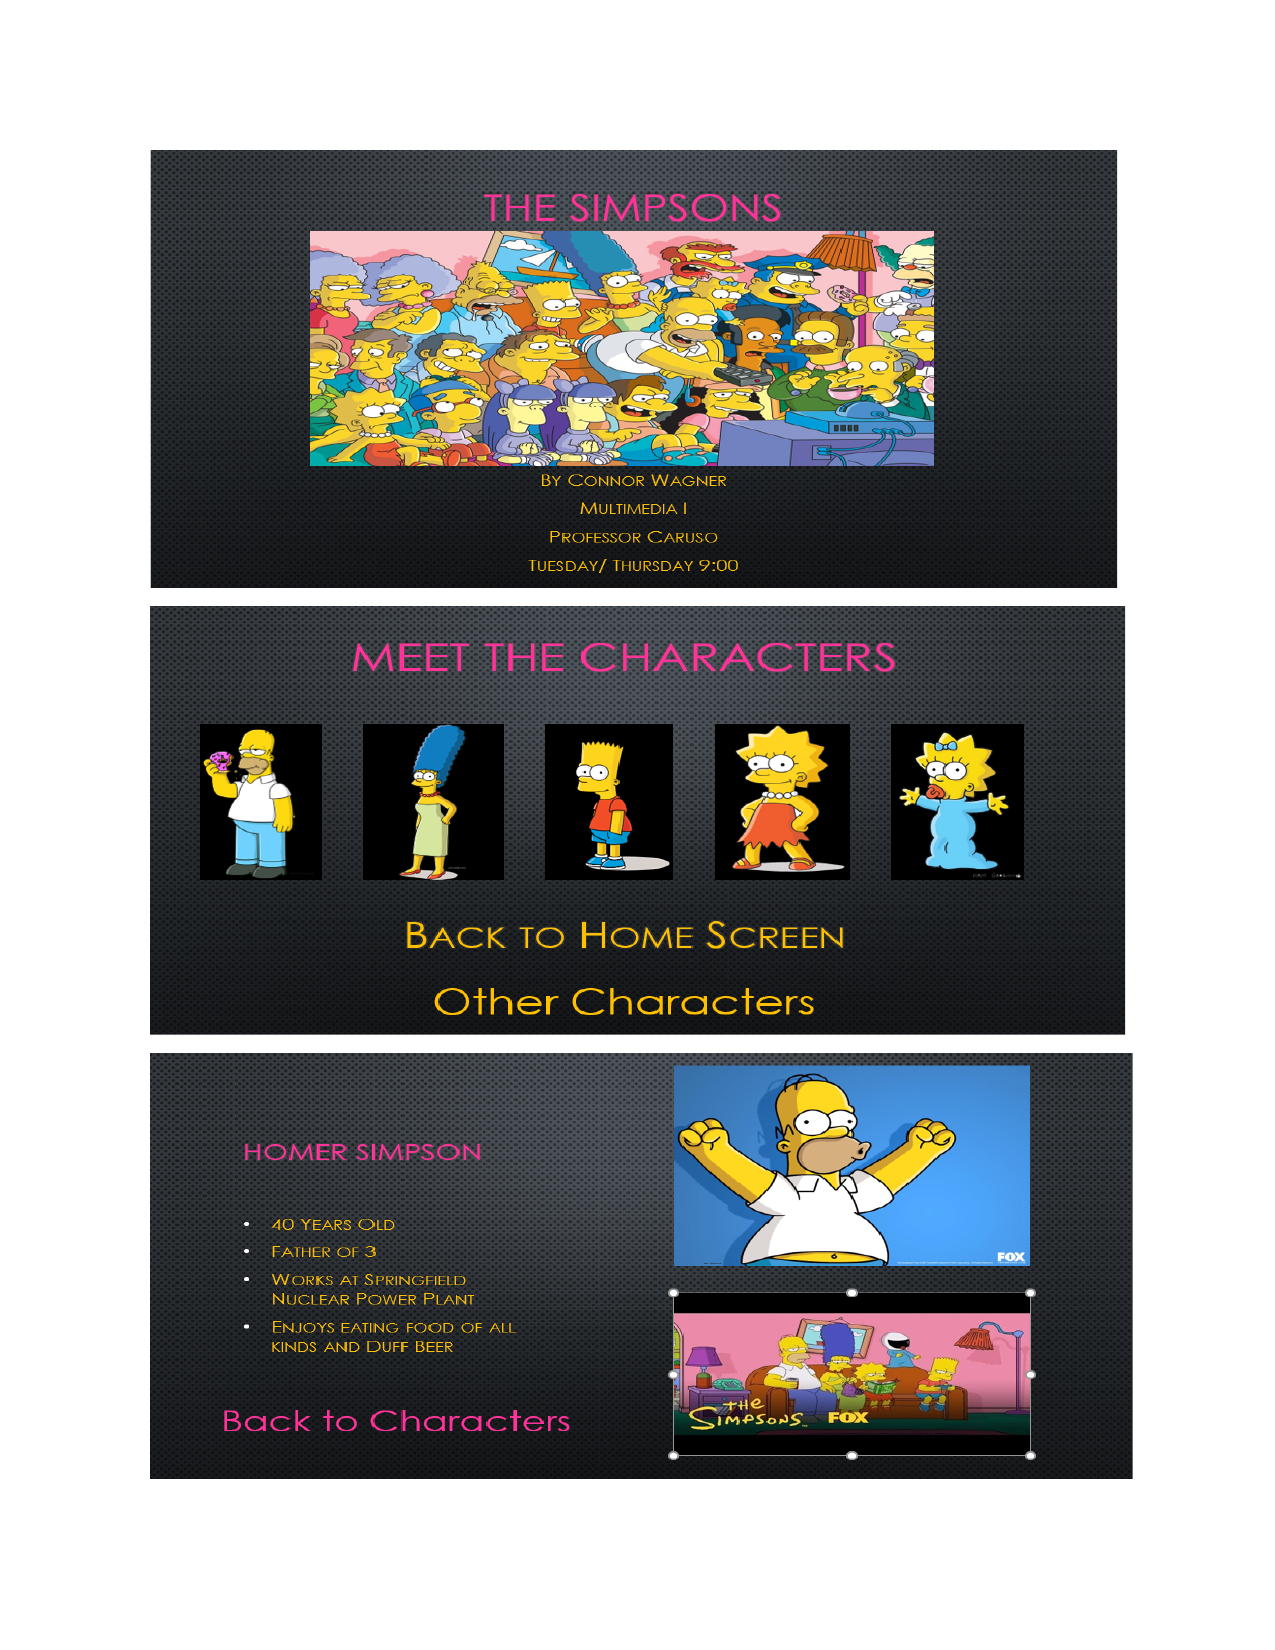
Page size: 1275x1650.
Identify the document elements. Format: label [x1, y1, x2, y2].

picture [150, 150, 1118, 588]
picture [150, 1053, 1133, 1479]
picture [150, 606, 1125, 1035]
